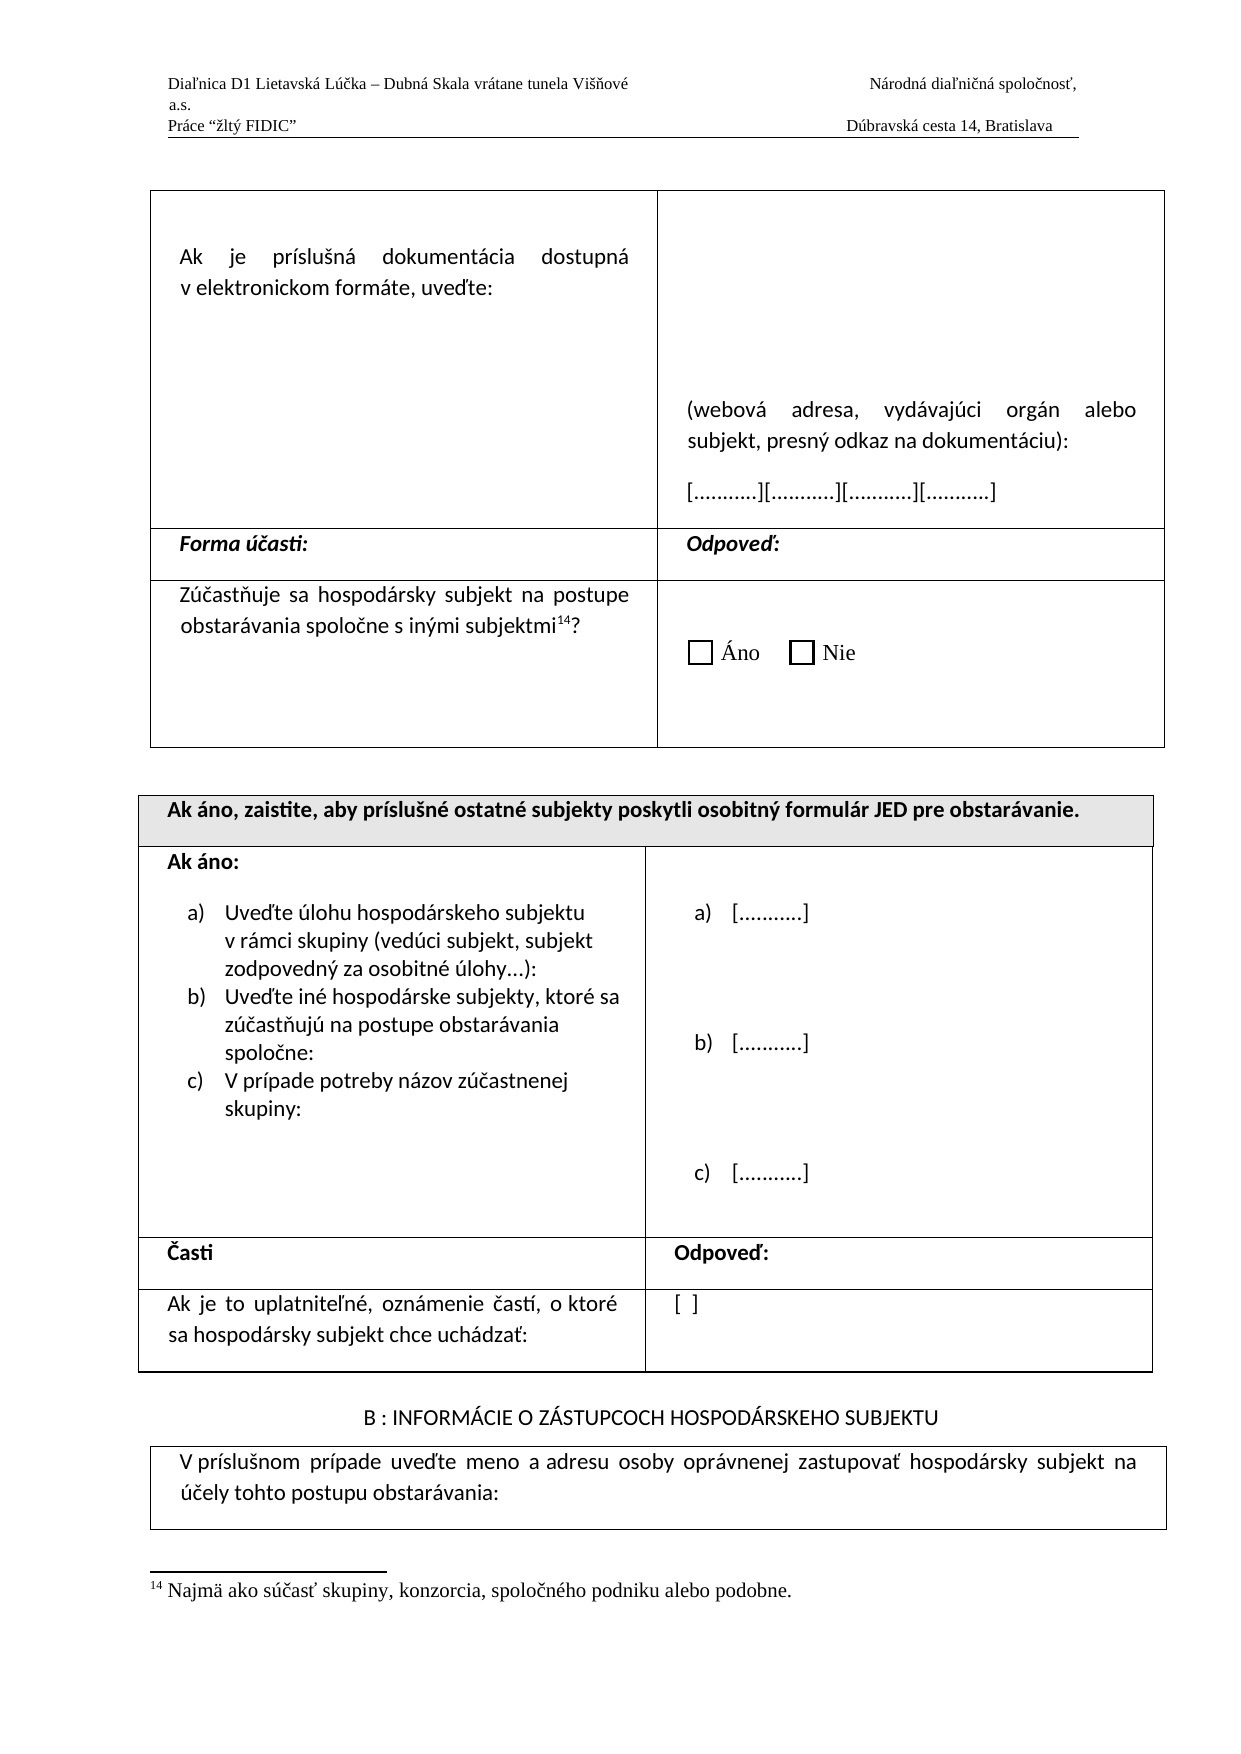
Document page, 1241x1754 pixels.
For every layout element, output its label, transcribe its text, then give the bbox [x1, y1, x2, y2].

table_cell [151, 191, 657, 528]
table_cell Zúčastňuje sa hospodársky subjekt na postupe obstarávania spoločne s inými subjektmi? [151, 581, 657, 747]
table_header V príslušnom prípade uveďte meno a adresu osoby oprávnenej zastupovať hospodársky subjekt na účely tohto postupu obstarávania: [151, 1447, 1166, 1529]
table_header Ak áno, zaistite, aby príslušné ostatné subjekty poskytli osobitný formulár JED pre obstarávanie. [139, 796, 1153, 846]
table_cell Odpoveď: [646, 1238, 1152, 1288]
table_cell Forma účasti: [151, 529, 657, 579]
table_cell Ak je to uplatniteľné, oznámenie častí, o ktoré sa hospodársky subjekt chce uchádzať: [139, 1290, 645, 1371]
table_cell Ak áno: Uveďte úlohu hospodárskeho subjektu v rámci skupiny (vedúci subjekt, subjekt zodpovedný za osobitné úlohy...): Uveďte iné hospodárske subjekty, ktoré sa zúčastňujú na postupe obstarávania spoločne: V prípade potreby názov zúčastnenej skupiny: [139, 847, 645, 1237]
table_cell [ ] [646, 1290, 1152, 1371]
table_cell [...........] [...........] [...........] [646, 847, 1152, 1237]
text B : INFORMÁCIE O ZÁSTUPCOCH HOSPODÁRSKEHO SUBJEKTU [150, 1373, 1078, 1431]
table_cell Odpoveď: [658, 529, 1164, 579]
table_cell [658, 191, 1164, 528]
table_cell [658, 581, 1164, 747]
table_cell Časti [139, 1238, 645, 1288]
